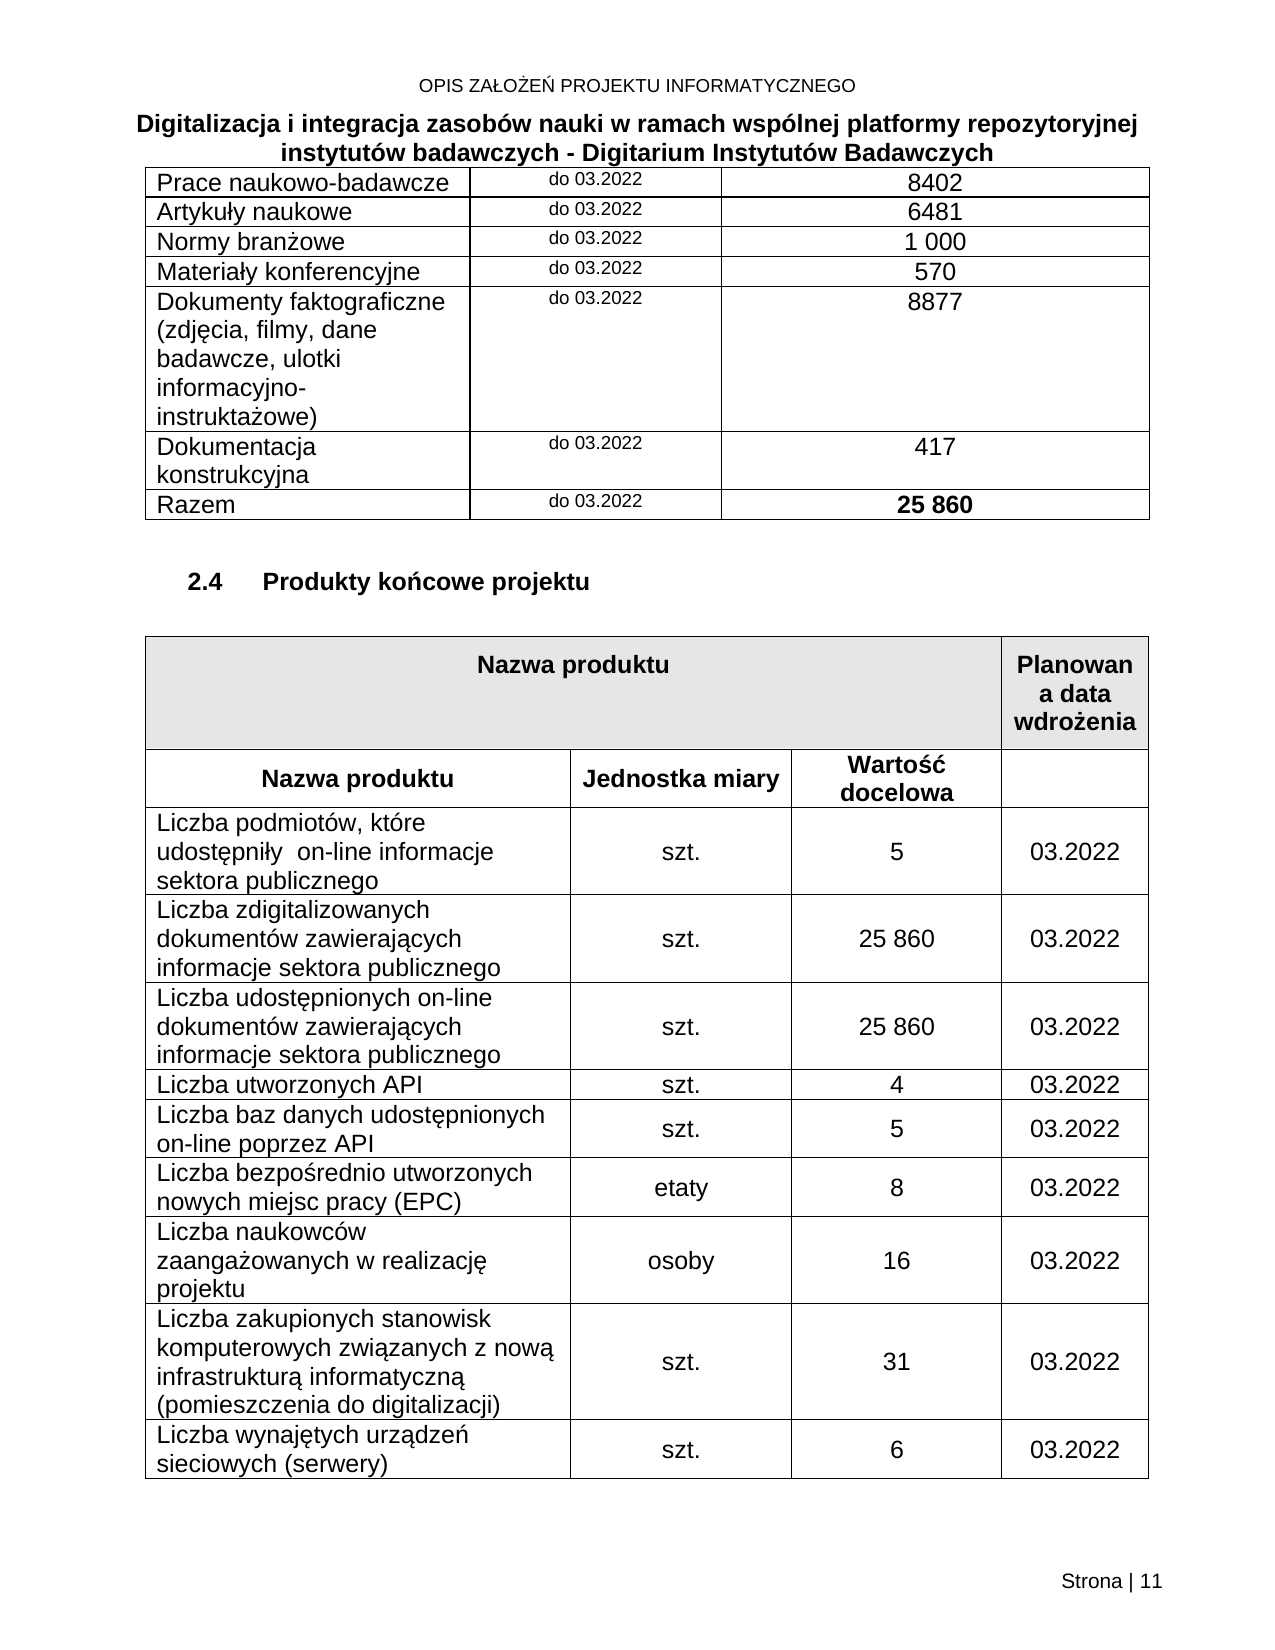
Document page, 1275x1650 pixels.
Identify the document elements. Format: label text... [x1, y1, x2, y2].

table_cell do 03.2022 [471, 432, 721, 489]
table_cell Liczba baz danych udostępnionych on-line poprzez API [146, 1100, 570, 1157]
table_cell 31 [792, 1304, 1001, 1419]
table_cell Razem [146, 490, 469, 519]
table_cell 03.2022 [1002, 808, 1148, 894]
table_cell Normy branżowe [146, 227, 469, 256]
table_cell Jednostka miary [571, 750, 791, 807]
table_cell Artykuły naukowe [146, 198, 469, 226]
table_header Nazwa produktu [146, 637, 1001, 748]
table_cell etaty [571, 1158, 791, 1216]
table_cell Dokumentacja konstrukcyjna [146, 432, 469, 489]
table_cell 6 [792, 1420, 1001, 1478]
table_cell 8402 [722, 168, 1149, 196]
table_cell Liczba naukowców zaangażowanych w realizację projektu [146, 1217, 570, 1303]
table_cell 03.2022 [1002, 1100, 1148, 1157]
table_cell 25 860 [722, 490, 1149, 519]
table_cell do 03.2022 [471, 198, 721, 226]
table_cell 03.2022 [1002, 1217, 1148, 1303]
table_cell 03.2022 [1002, 983, 1148, 1069]
table_cell do 03.2022 [471, 257, 721, 286]
table_cell Prace naukowo-badawcze [146, 168, 469, 196]
table_cell Materiały konferencyjne [146, 257, 469, 286]
table_cell szt. [571, 1070, 791, 1099]
table_cell Dokumenty faktograficzne (zdjęcia, filmy, dane badawcze, ulotki informacyjno-instruktażowe) [146, 287, 469, 431]
table_cell do 03.2022 [471, 227, 721, 256]
table_cell Liczba udostępnionych on-line dokumentów zawierających informacje sektora publicznego [146, 983, 570, 1069]
subtitle 2.4 Produkty końcowe projektu [112, 567, 1145, 596]
table_cell szt. [571, 1100, 791, 1157]
table_cell do 03.2022 [471, 490, 721, 519]
table_cell 03.2022 [1002, 1158, 1148, 1216]
table_cell 03.2022 [1002, 1420, 1148, 1478]
table_cell Liczba podmiotów, które udostępniły on-line informacje sektora publicznego [146, 808, 570, 894]
table_cell 5 [792, 1100, 1001, 1157]
table_cell 4 [792, 1070, 1001, 1099]
table_cell Wartość docelowa [792, 750, 1001, 807]
table_cell 25 860 [792, 895, 1001, 982]
table_cell [1002, 750, 1148, 807]
table_cell szt. [571, 808, 791, 894]
table_header Planowana data wdrożenia [1002, 637, 1148, 748]
table_cell Liczba bezpośrednio utworzonych nowych miejsc pracy (EPC) [146, 1158, 570, 1216]
table_cell 25 860 [792, 983, 1001, 1069]
table_cell 03.2022 [1002, 895, 1148, 982]
table_cell szt. [571, 1304, 791, 1419]
table_cell 8877 [722, 287, 1149, 431]
table_cell do 03.2022 [471, 287, 721, 431]
table_cell osoby [571, 1217, 791, 1303]
table_cell 570 [722, 257, 1149, 286]
table_cell Nazwa produktu [146, 750, 570, 807]
table_cell Liczba zdigitalizowanych dokumentów zawierających informacje sektora publicznego [146, 895, 570, 982]
table_cell 03.2022 [1002, 1070, 1148, 1099]
table_cell 6481 [722, 198, 1149, 226]
table_cell Liczba zakupionych stanowisk komputerowych związanych z nową infrastrukturą informatyczną (pomieszczenia do digitalizacji) [146, 1304, 570, 1419]
table_cell Liczba utworzonych API [146, 1070, 570, 1099]
table_cell 03.2022 [1002, 1304, 1148, 1419]
table_cell szt. [571, 895, 791, 982]
table_cell szt. [571, 983, 791, 1069]
table_cell 16 [792, 1217, 1001, 1303]
table_cell do 03.2022 [471, 168, 721, 196]
table_cell 417 [722, 432, 1149, 489]
table_cell szt. [571, 1420, 791, 1478]
table_cell 8 [792, 1158, 1001, 1216]
table_cell 5 [792, 808, 1001, 894]
table_cell 1 000 [722, 227, 1149, 256]
table_cell Liczba wynajętych urządzeń sieciowych (serwery) [146, 1420, 570, 1478]
